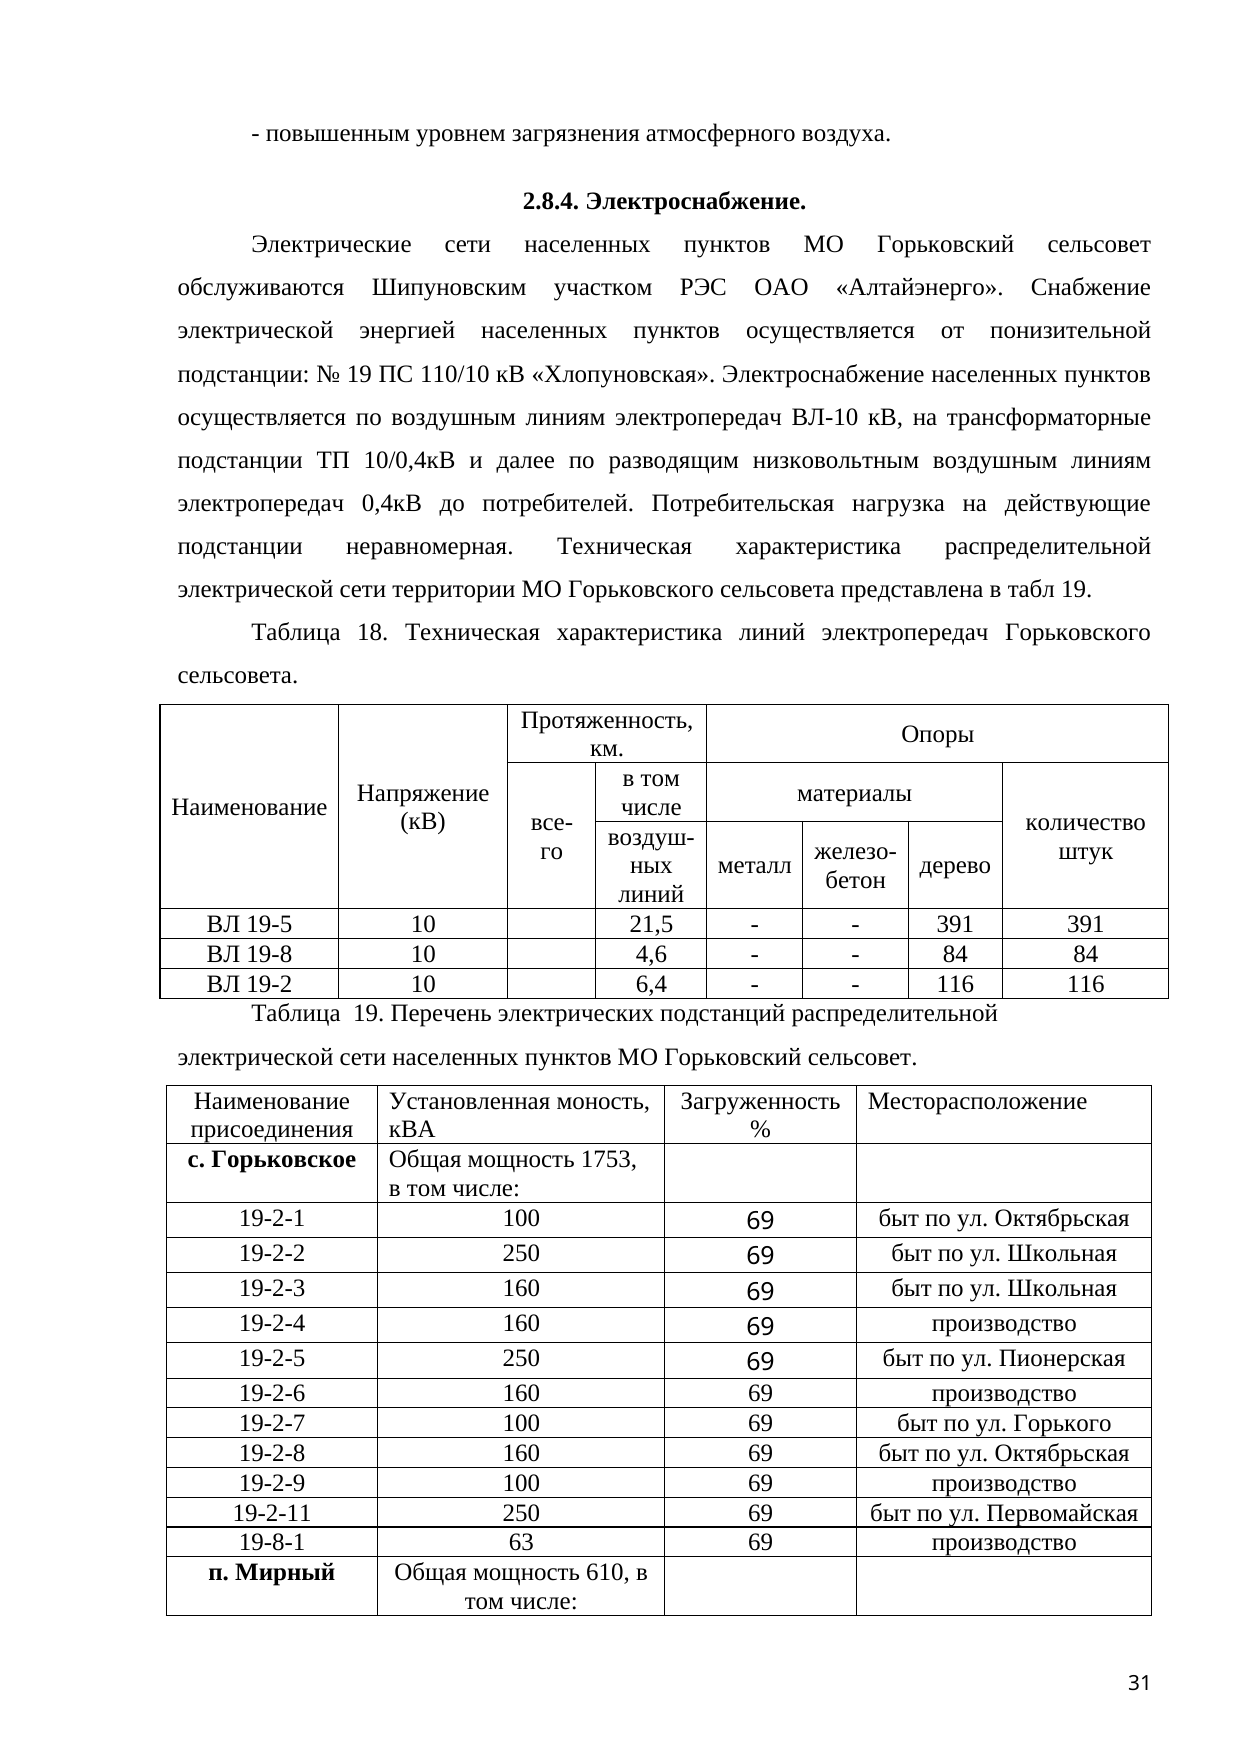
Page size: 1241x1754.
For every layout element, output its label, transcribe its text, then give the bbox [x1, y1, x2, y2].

table_header Протяженность, км. [508, 705, 706, 762]
table_cell быт по ул. Первомайская [857, 1498, 1151, 1526]
table_cell быт по ул. Октябрьская [857, 1203, 1151, 1237]
table_cell 6,4 [596, 969, 706, 997]
table_cell Общая мощность 610, в том числе: [378, 1557, 664, 1615]
table_cell ВЛ 19-5 [161, 909, 338, 938]
table_cell металл [707, 822, 802, 908]
table_cell 69 [665, 1343, 856, 1377]
table_cell [665, 1557, 856, 1615]
table_cell 116 [1003, 969, 1168, 997]
table_cell ВЛ 19-8 [161, 939, 338, 968]
table_cell 69 [665, 1528, 856, 1556]
table_cell 69 [665, 1408, 856, 1437]
text Таблица 19. Перечень электрических подстанций распределительной электрической сети населенных пунктов МО Горьковский сельсовет. [177, 999, 1152, 1070]
text Таблица 18. Техническая характеристика линий электропередач Горьковского сельсовета. [177, 617, 1152, 689]
table_cell быт по ул. Школьная [857, 1273, 1151, 1307]
table_cell 21,5 [596, 909, 706, 938]
table_cell 19-2-7 [167, 1408, 377, 1437]
table_cell 160 [378, 1273, 664, 1307]
table_cell - [707, 969, 802, 997]
table_cell 19-2-4 [167, 1308, 377, 1342]
table_cell 19-2-11 [167, 1498, 377, 1526]
table_cell - [707, 909, 802, 938]
table_cell ВЛ 19-2 [161, 969, 338, 997]
table_cell 19-2-2 [167, 1238, 377, 1272]
table_cell 84 [909, 939, 1002, 968]
table_cell [508, 909, 595, 938]
text Электрические сети населенных пунктов МО Горьковский сельсовет обслуживаются Шипуновским участком РЭС ОАО «Алтайэнерго». Снабжение электрической энергией населенных пунктов осуществляется от понизительной подстанции: № 19 ПС 110/10 кВ «Хлопуновская». Электроснабжение населенных пунктов осуществляется по воздушным линиям электропередач ВЛ-10 кВ, на трансформаторные подстанции ТП 10/0,4кВ и далее по разводящим низковольтным воздушным линиям электропередач 0,4кВ до потребителей. Потребительская нагрузка на действующие подстанции неравномерная. Техническая характеристика распределительной электрической сети территории МО Горьковского сельсовета представлена в табл 19. [177, 229, 1152, 603]
table_cell 391 [1003, 909, 1168, 938]
table_cell 19-2-8 [167, 1438, 377, 1467]
table_cell количество штук [1003, 763, 1168, 908]
table_header Напряжение (кВ) [339, 705, 507, 908]
table_cell - [803, 969, 908, 997]
table_cell с. Горьковское [167, 1144, 377, 1202]
table_cell 19-2-1 [167, 1203, 377, 1237]
table_cell 4,6 [596, 939, 706, 968]
table_cell 19-2-9 [167, 1468, 377, 1497]
table_cell 69 [665, 1379, 856, 1407]
table_cell 116 [909, 969, 1002, 997]
table_header Наименование присоединения [167, 1086, 377, 1143]
table_cell 69 [665, 1238, 856, 1272]
table_header Наименование [161, 705, 338, 908]
table_cell производство [857, 1308, 1151, 1342]
table_cell производство [857, 1468, 1151, 1497]
table_cell 69 [665, 1438, 856, 1467]
table_header Месторасположение [857, 1086, 1151, 1143]
table_cell 250 [378, 1238, 664, 1272]
table_cell - [803, 909, 908, 938]
table_cell 84 [1003, 939, 1168, 968]
table_cell 250 [378, 1498, 664, 1526]
table_header Установленная моность, кВА [378, 1086, 664, 1143]
table_cell 63 [378, 1528, 664, 1556]
table_cell Общая мощность 1753, в том числе: [378, 1144, 664, 1202]
table_cell - [707, 939, 802, 968]
table_cell 10 [339, 909, 507, 938]
table_cell 391 [909, 909, 1002, 938]
table_cell - [803, 939, 908, 968]
table_cell 19-2-5 [167, 1343, 377, 1377]
table_cell 100 [378, 1468, 664, 1497]
table_cell 100 [378, 1203, 664, 1237]
table_cell 160 [378, 1308, 664, 1342]
table_cell п. Мирный [167, 1557, 377, 1615]
table_cell воздуш-ных линий [596, 822, 706, 908]
table_cell [665, 1144, 856, 1202]
text 2.8.4. Электроснабжение. [177, 186, 1152, 215]
table_header Опоры [707, 705, 1168, 762]
table_cell [857, 1144, 1151, 1202]
table_cell [857, 1557, 1151, 1615]
table_cell быт по ул. Горького [857, 1408, 1151, 1437]
table_cell быт по ул. Пионерская [857, 1343, 1151, 1377]
table_cell производство [857, 1528, 1151, 1556]
table_cell 10 [339, 969, 507, 997]
table_cell 19-2-6 [167, 1379, 377, 1407]
table_cell 10 [339, 939, 507, 968]
table_cell 69 [665, 1498, 856, 1526]
table_cell материалы [707, 763, 1002, 821]
table_cell 160 [378, 1379, 664, 1407]
table_cell 19-2-3 [167, 1273, 377, 1307]
table_cell 250 [378, 1343, 664, 1377]
table_cell производство [857, 1379, 1151, 1407]
table_cell 100 [378, 1408, 664, 1437]
table_cell 69 [665, 1308, 856, 1342]
text - повышенным уровнем загрязнения атмосферного воздуха. [177, 118, 1152, 147]
table_cell [508, 939, 595, 968]
table_cell в том числе [596, 763, 706, 821]
table_cell [508, 969, 595, 997]
table_cell 69 [665, 1273, 856, 1307]
table_cell 160 [378, 1438, 664, 1467]
table_cell быт по ул. Октябрьская [857, 1438, 1151, 1467]
table_cell быт по ул. Школьная [857, 1238, 1151, 1272]
table_cell все-го [508, 763, 595, 908]
table_header Загруженность % [665, 1086, 856, 1143]
table_cell 69 [665, 1203, 856, 1237]
table_cell 69 [665, 1468, 856, 1497]
table_cell железо-бетон [803, 822, 908, 908]
table_cell 19-8-1 [167, 1528, 377, 1556]
table_cell дерево [909, 822, 1002, 908]
